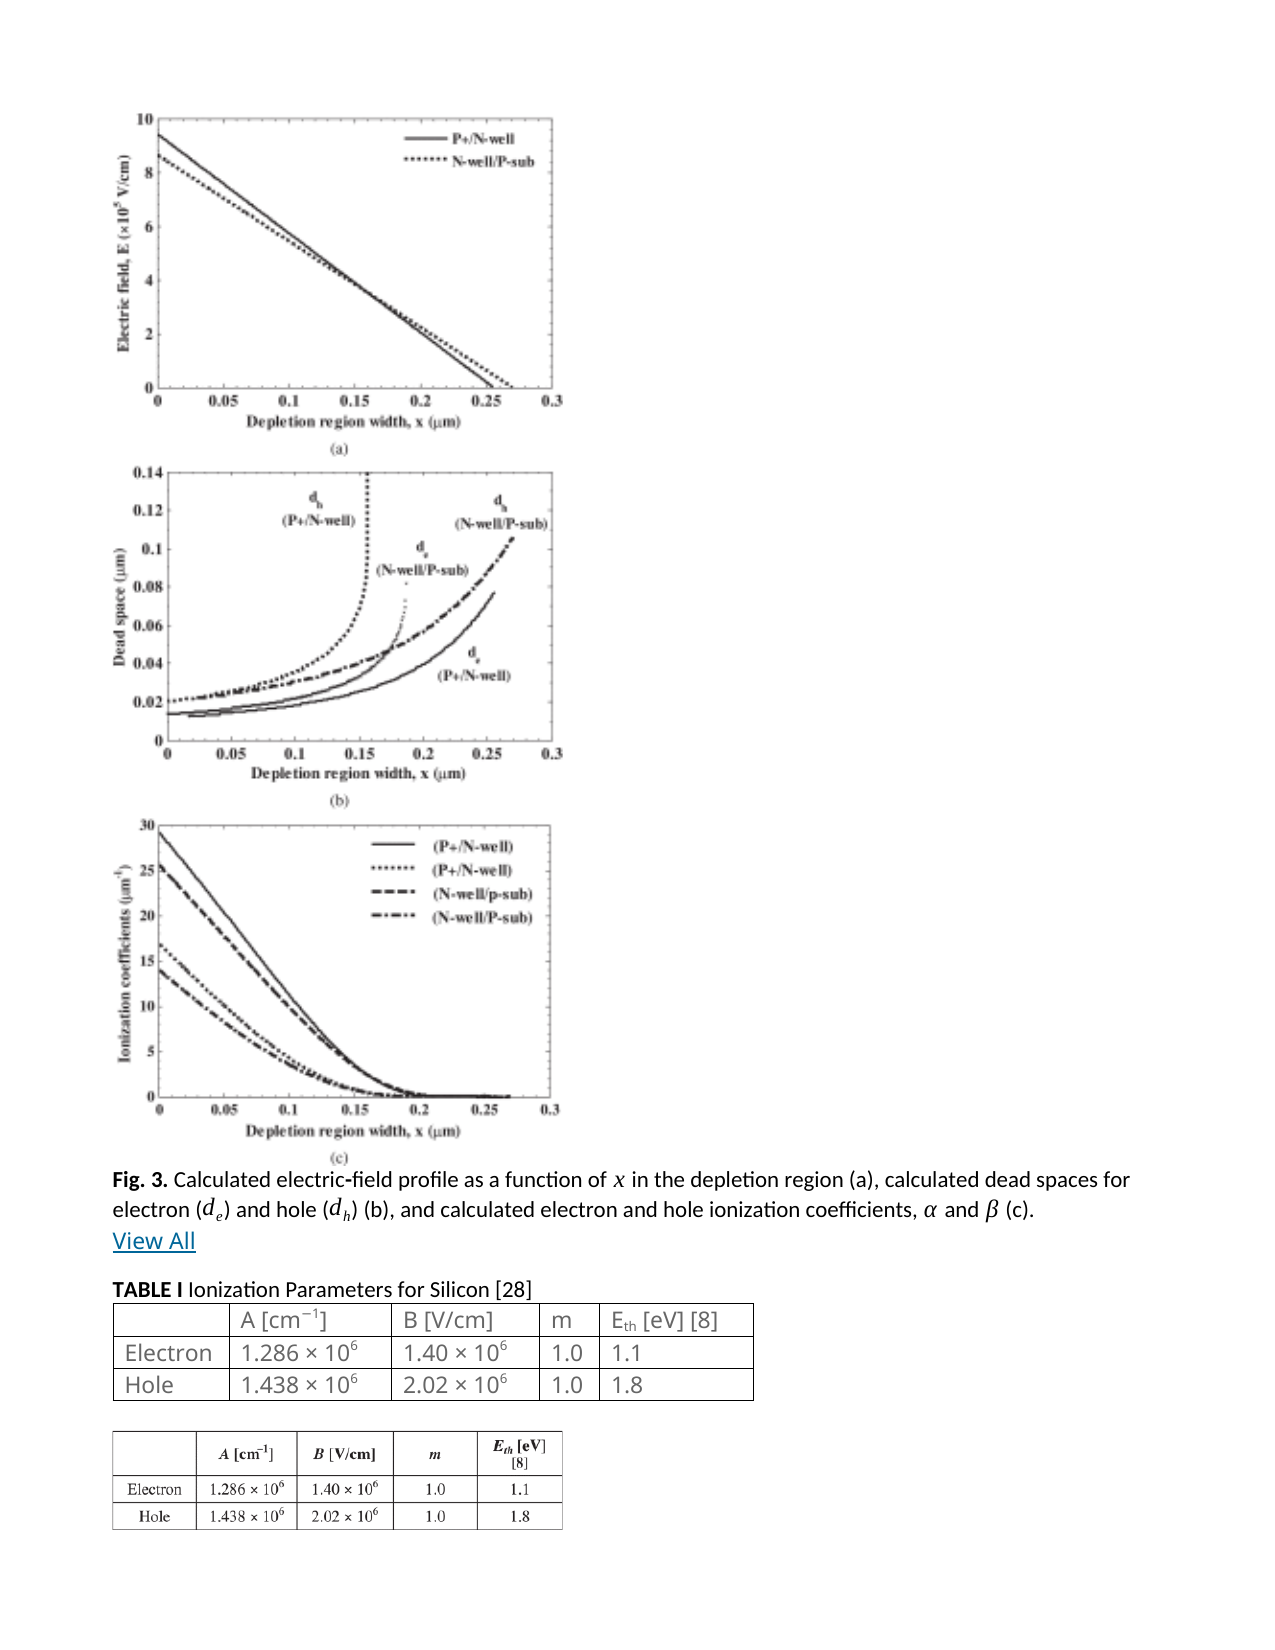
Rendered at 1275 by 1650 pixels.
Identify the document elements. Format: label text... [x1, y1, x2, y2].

table_cell 1.438 × 106 [230, 1369, 391, 1400]
text TABLE I Ionization Parameters for Silicon [28] [112, 1275, 1162, 1303]
table_cell Hole [114, 1369, 229, 1400]
picture [112, 1429, 563, 1530]
table_cell 1.0 [540, 1369, 599, 1400]
table_header m [540, 1304, 599, 1336]
table_cell 2.02 × 106 [392, 1369, 539, 1400]
text Fig. 3. Calculated electric-field profile as a function of in the depletion region (a), calculated dead spaces for electron () and hole () (b), and calculated electron and hole ionization coefficients, and (c). [112, 1166, 1162, 1225]
table_cell 1.8 [600, 1369, 753, 1400]
table_cell 1.286 × 106 [230, 1337, 391, 1368]
table_cell Electron [114, 1337, 229, 1368]
table_cell 1.0 [540, 1337, 599, 1368]
picture [112, 112, 563, 1166]
table_header Eth [eV] [8] [600, 1304, 753, 1336]
text View All [112, 1225, 1162, 1256]
table_cell 1.40 × 106 [392, 1337, 539, 1368]
table_header B [V/cm] [392, 1304, 539, 1336]
table_header A [cm−1] [230, 1304, 391, 1336]
table_header [114, 1304, 229, 1336]
table_cell 1.1 [600, 1337, 753, 1368]
